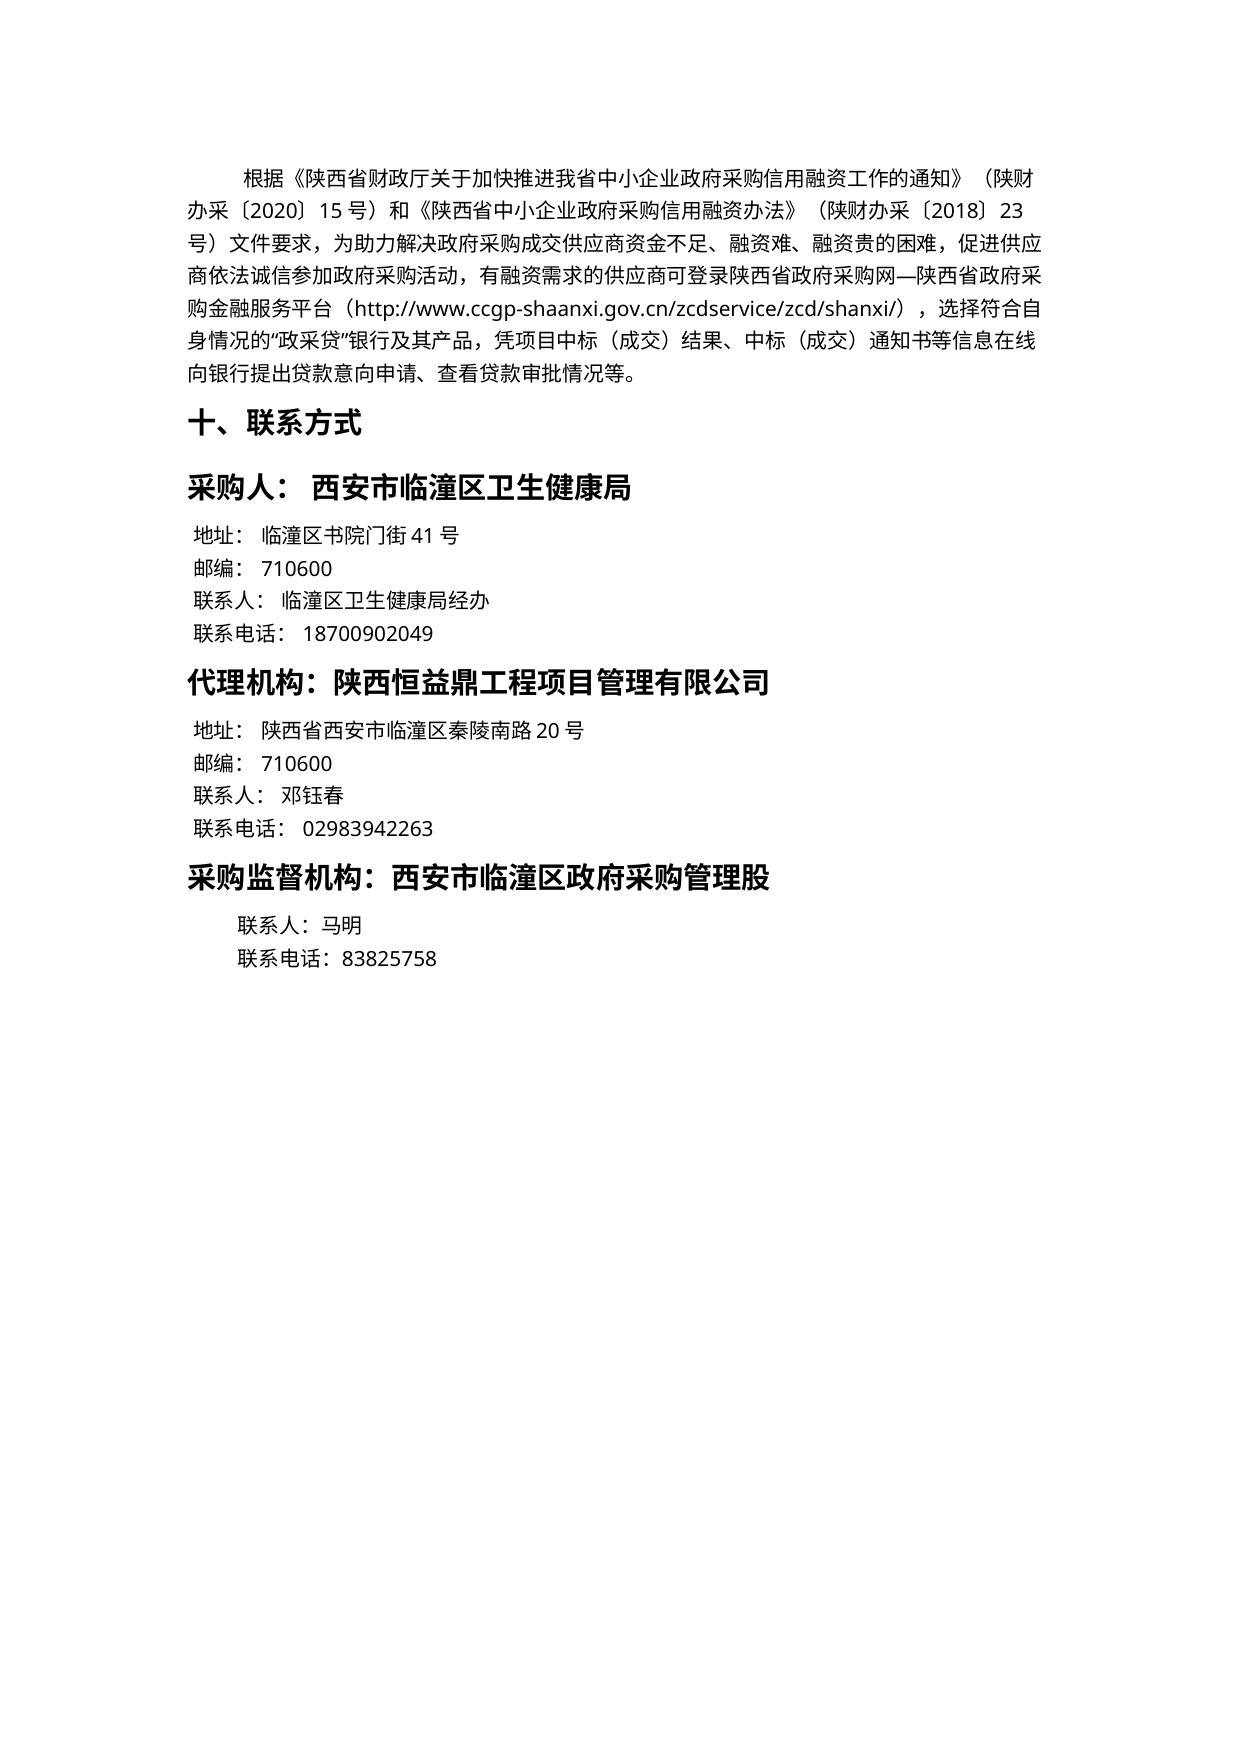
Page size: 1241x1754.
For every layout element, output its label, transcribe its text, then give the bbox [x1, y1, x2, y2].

text 联系人： 临潼区卫生健康局经办 [187, 584, 1053, 617]
text 联系人： 邓钰春 [187, 779, 1053, 812]
text 地址： 临潼区书院门街41号 [187, 519, 1053, 552]
text 采购监督机构：西安市临潼区政府采购管理股 [187, 844, 1053, 909]
text 根据《陕西省财政厅关于加快推进我省中小企业政府采购信用融资工作的通知》（陕财办采〔2020〕15 号）和《陕西省中小企业政府采购信用融资办法》（陕财办采〔2018〕23 号）文件要求，为助力解决政府采购成交供应商资金不足、融资难、融资贵的困难，促进供应商依法诚信参加政府采购活动，有融资需求的供应商可登录陕西省政府采购网—陕西省政府采购金融服务平台（http://www.ccgp-shaanxi.gov.cn/zcdservice/zcd/shanxi/），选择符合自身情况的“政采贷”银行及其产品，凭项目中标（成交）结果、中标（成交）通知书等信息在线向银行提出贷款意向申请、查看贷款审批情况等。 [187, 162, 1053, 389]
text 地址： 陕西省西安市临潼区秦陵南路20号 [187, 714, 1053, 747]
text 联系电话： 02983942263 [187, 812, 1053, 844]
text 邮编： 710600 [187, 747, 1053, 779]
text 代理机构：陕西恒益鼎工程项目管理有限公司 [187, 649, 1053, 714]
text 十、联系方式 [187, 389, 1053, 454]
text 联系人：马明 [187, 909, 1053, 942]
text 采购人： 西安市临潼区卫生健康局 [187, 454, 1053, 519]
text 联系电话：83825758 [187, 942, 1053, 974]
text 联系电话： 18700902049 [187, 617, 1053, 649]
text 邮编： 710600 [187, 552, 1053, 584]
